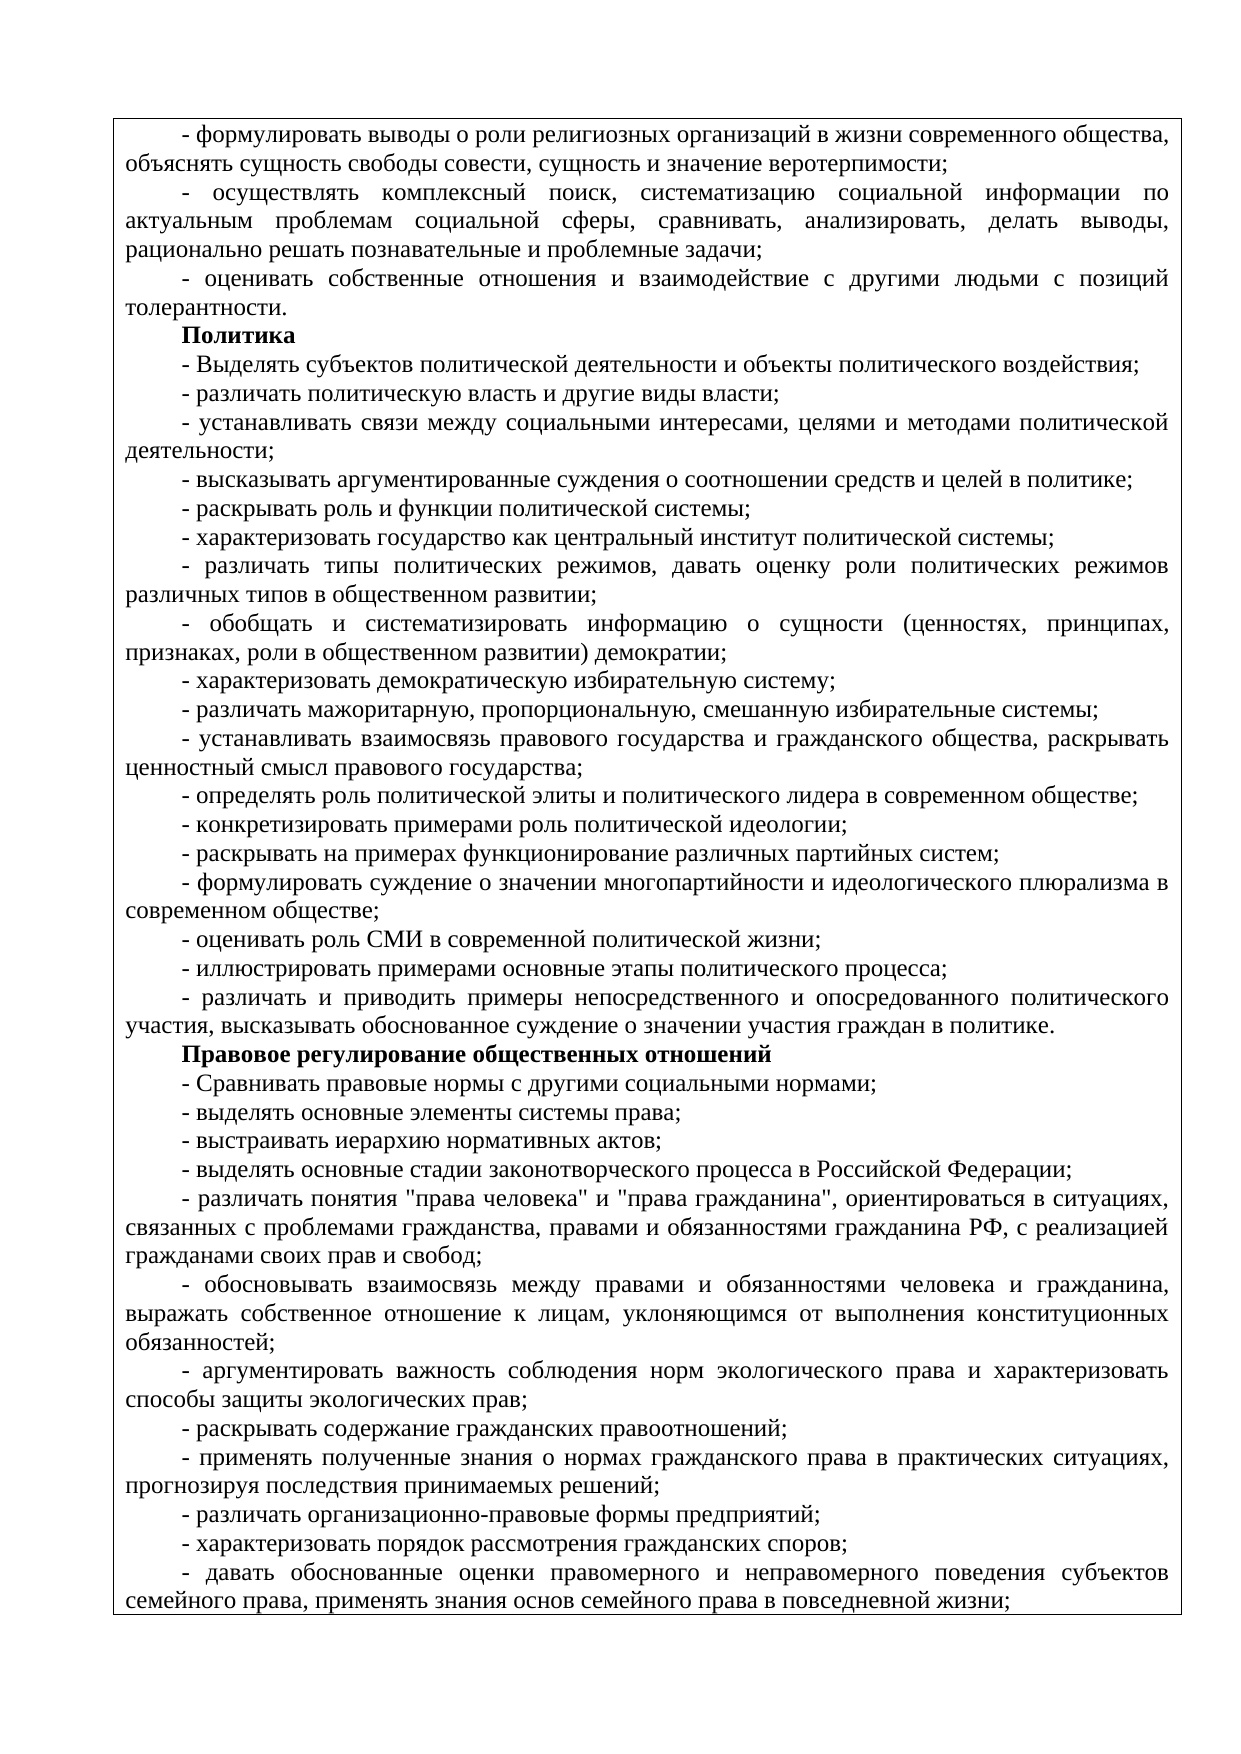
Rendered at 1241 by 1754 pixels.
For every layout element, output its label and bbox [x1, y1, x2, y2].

table_cell [114, 119, 1181, 1614]
